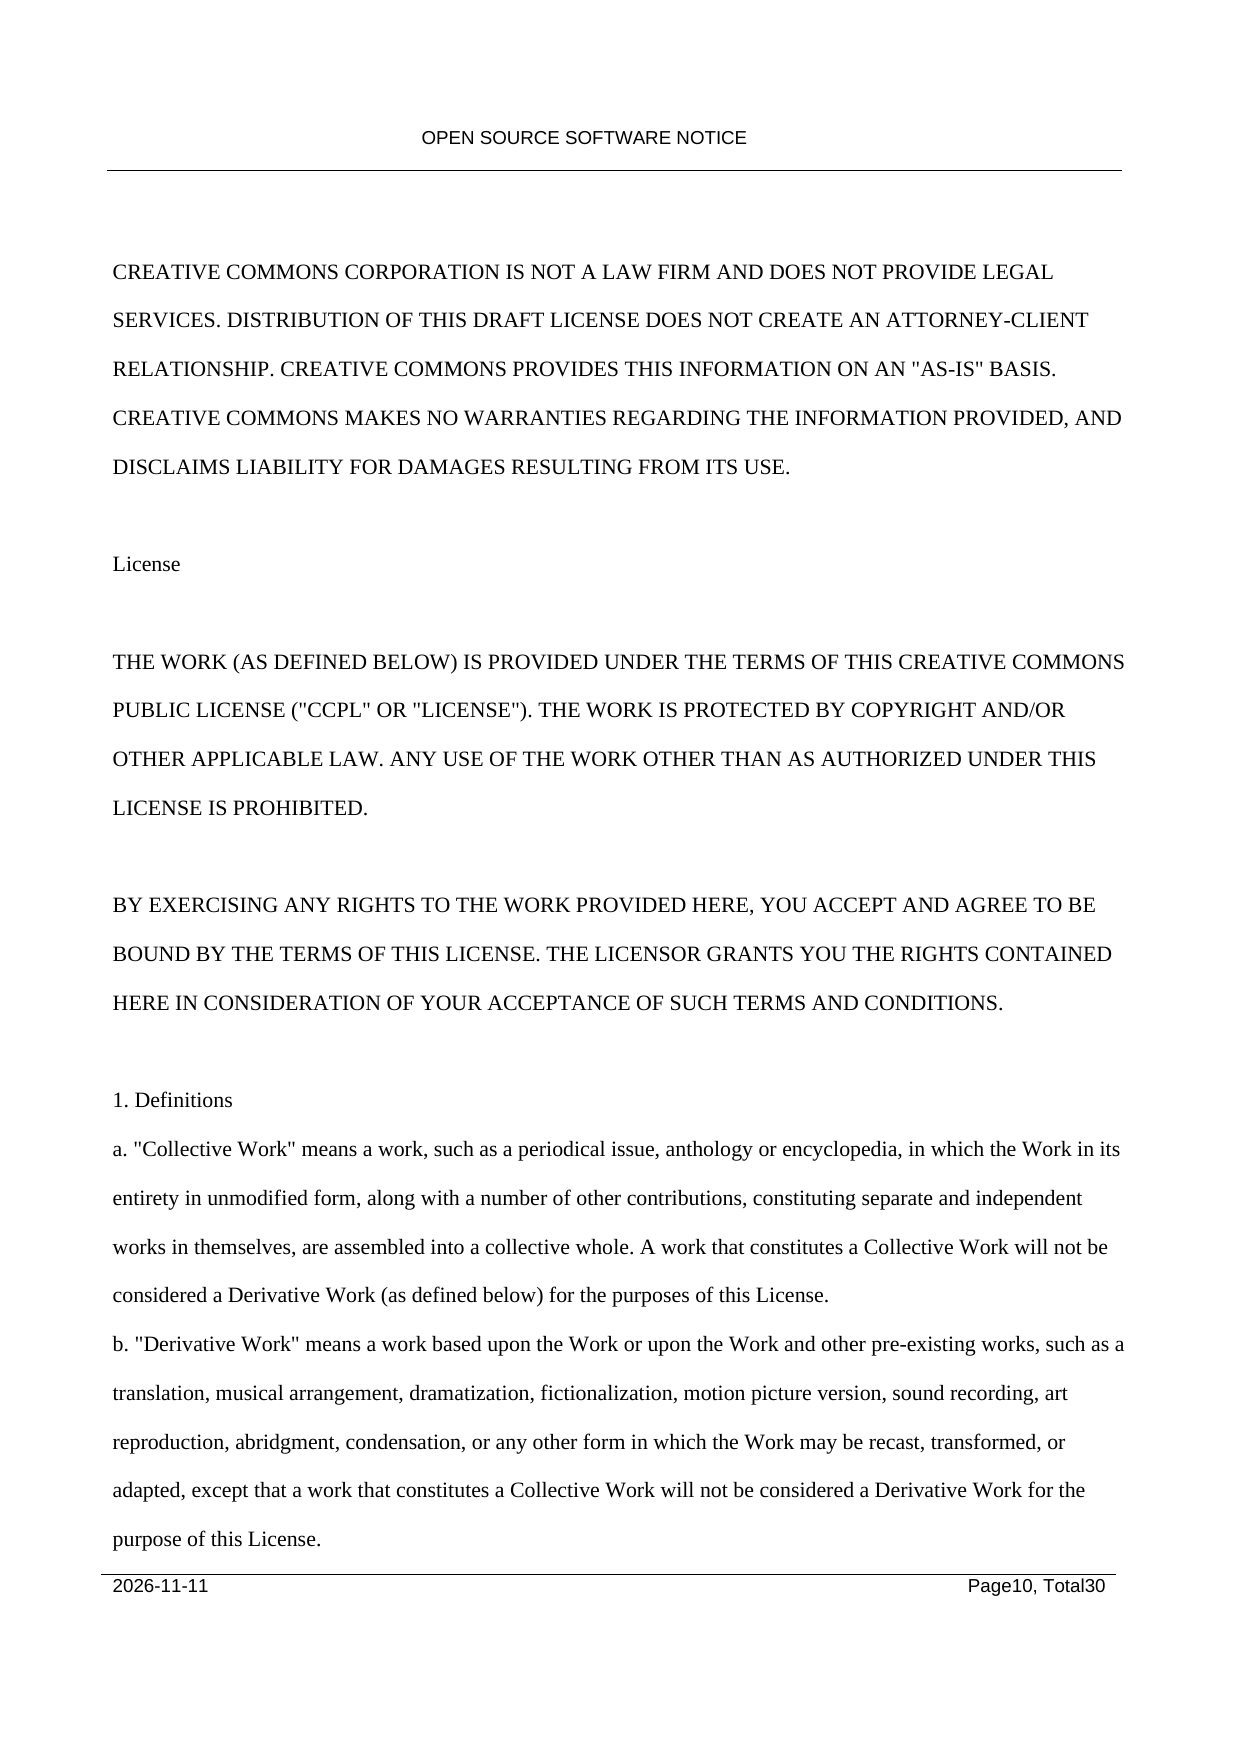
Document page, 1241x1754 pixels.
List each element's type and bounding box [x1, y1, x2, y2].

text [112, 206, 1128, 1555]
